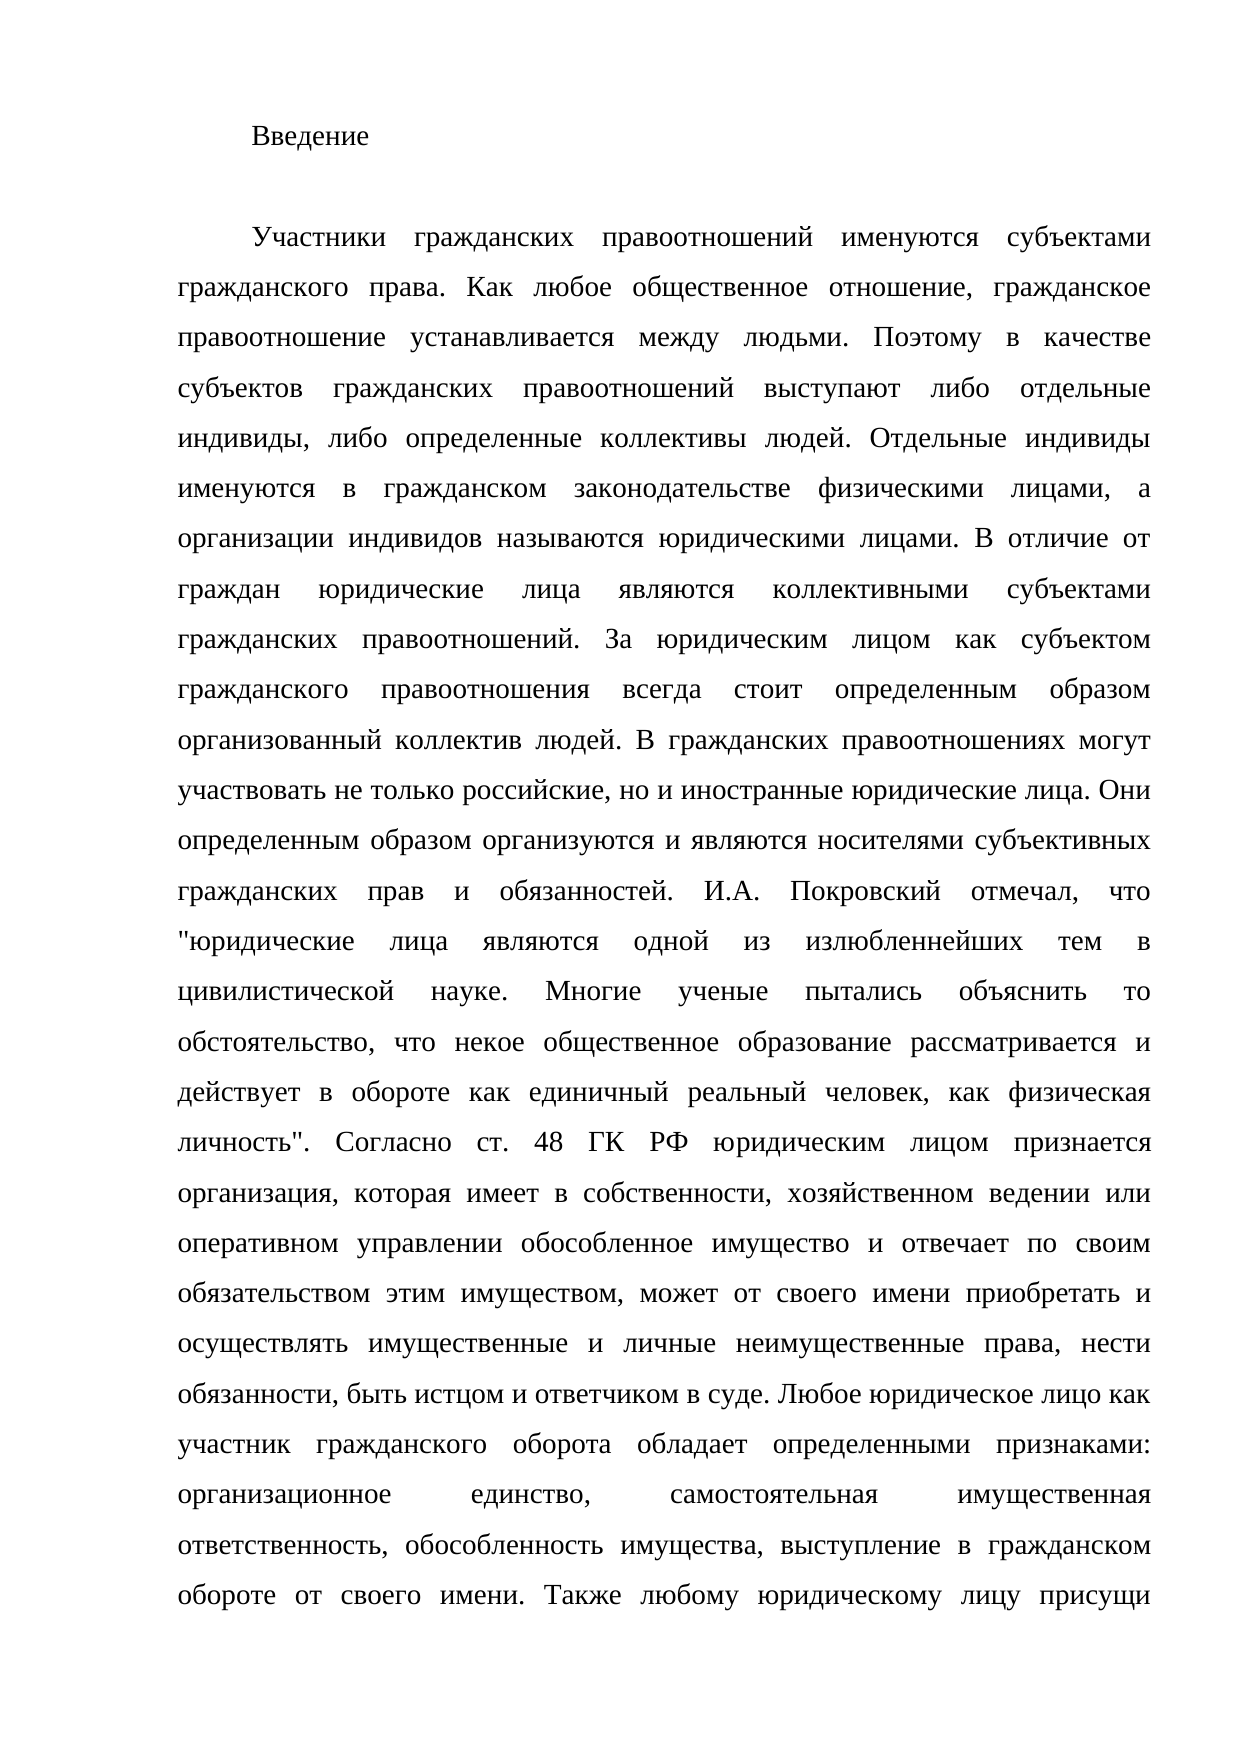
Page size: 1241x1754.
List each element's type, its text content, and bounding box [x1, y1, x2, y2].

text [177, 219, 1152, 1611]
text Введение [177, 118, 1152, 152]
